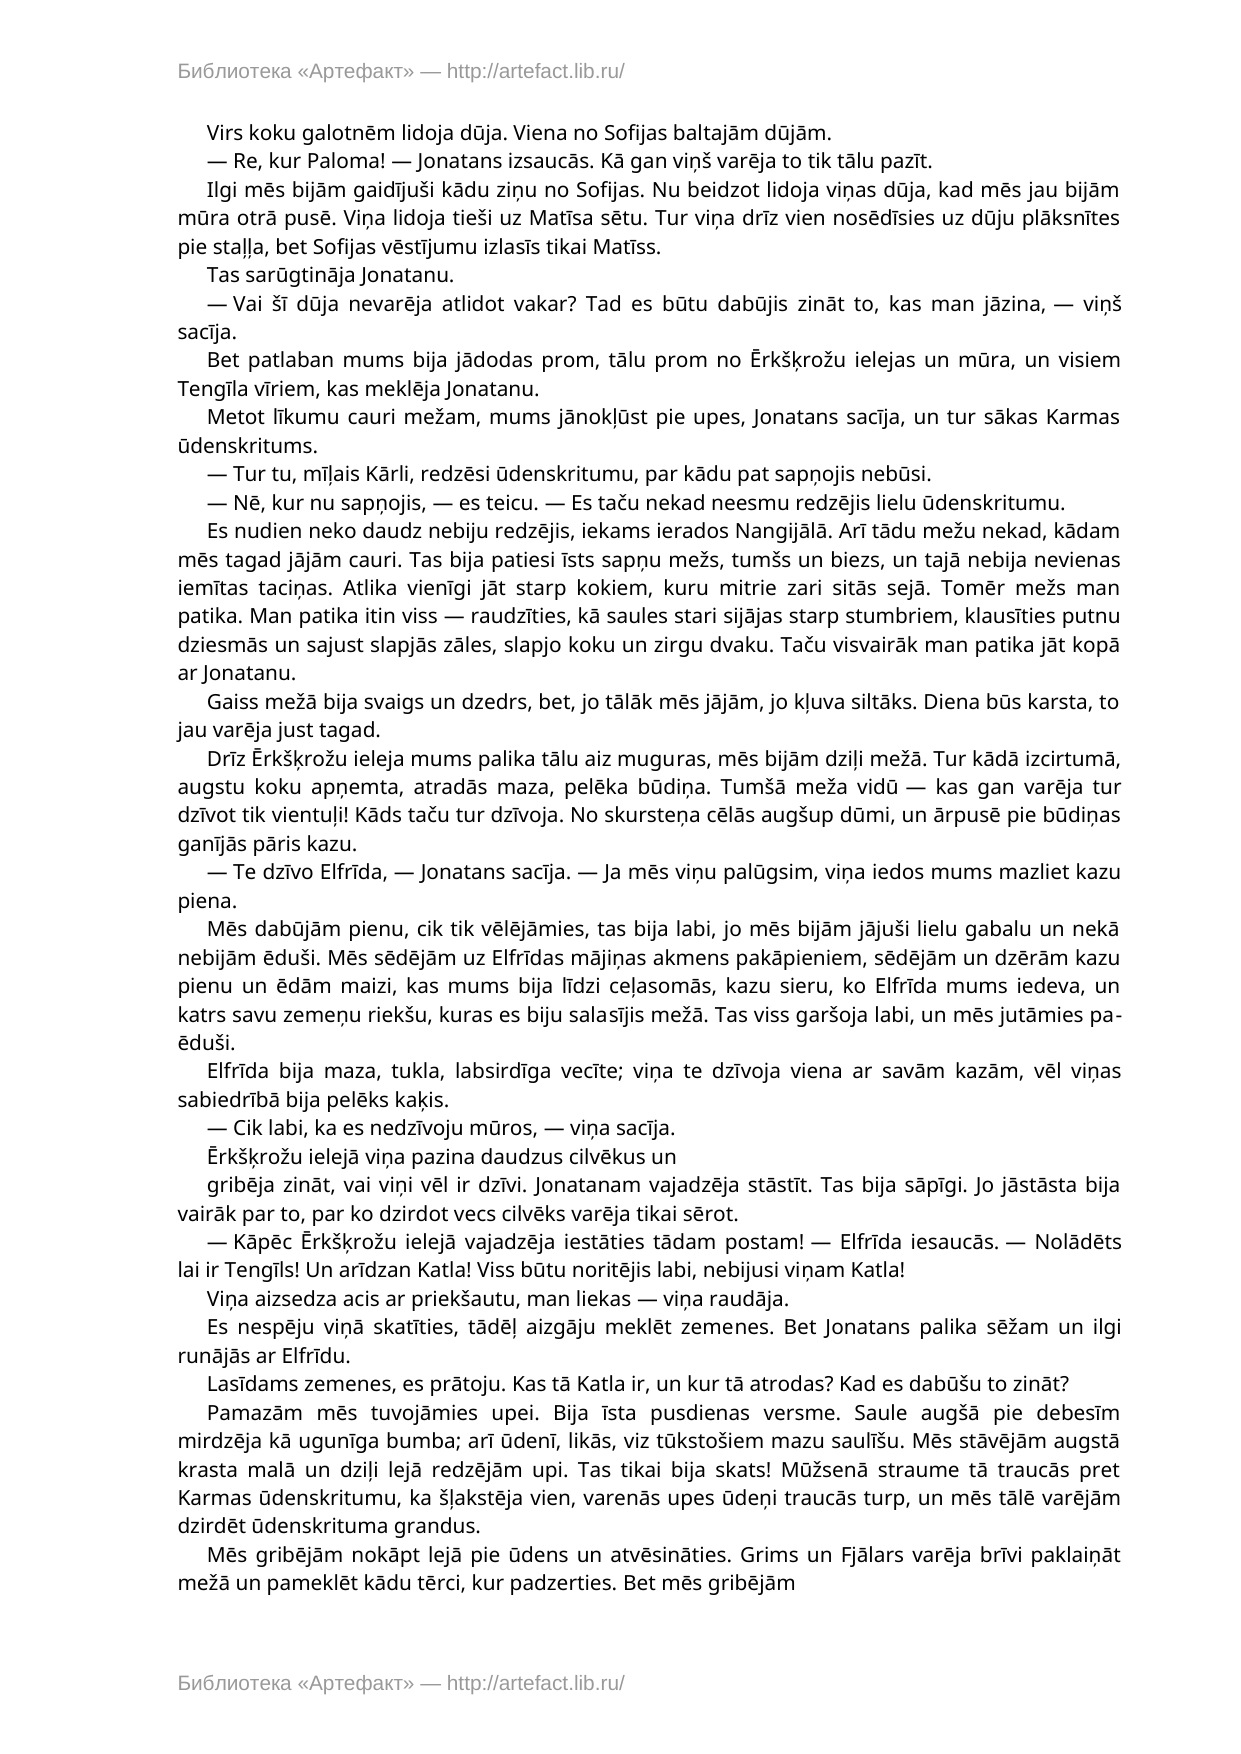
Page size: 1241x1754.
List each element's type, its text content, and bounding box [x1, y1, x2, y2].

text Mēs dabūjām pienu, cik tik vēlējāmies, tas bija labi, jo mēs bijām jājuši lielu gabalu un nekā nebijām ēduši. Mēs sēdējām uz Elfrīdas mājiņas akmens pakāpieniem, sēdējām un dzērām kazu pienu un ēdām maizi, kas mums bija līdzi ceļasomās, kazu sieru, ko Elfrīda mums iedeva, un katrs savu zemeņu riekšu, kuras es biju salasījis mežā. Tas viss garšoja labi, un mēs jutāmies paēduši. [177, 914, 1122, 1057]
text Tas sarūgtināja Jonatanu. [177, 260, 1122, 289]
text Gaiss mežā bija svaigs un dzedrs, bet, jo tālāk mēs jājām, jo kļuva siltāks. Diena būs karsta, to jau varēja just tagad. [177, 687, 1122, 744]
text Metot līkumu cauri mežam, mums jānokļūst pie upes, Jonatans sacīja, un tur sākas Karmas ūdenskritums. [177, 402, 1122, 459]
text — Re, kur Paloma! — Jonatans izsaucās. Kā gan viņš varēja to tik tālu pazīt. [177, 147, 1122, 175]
text Lasīdams zemenes, es prātoju. Kas tā Katla ir, un kur tā atrodas? Kad es dabūšu to zināt? [177, 1369, 1122, 1398]
text Virs koku galotnēm lidoja dūja. Viena no Sofijas baltajām dūjām. [177, 118, 1122, 147]
text Drīz Ērkšķrožu ieleja mums palika tālu aiz muguras, mēs bijām dziļi mežā. Tur kādā izcirtumā, augstu koku apņemta, atradās maza, pelēka būdiņa. Tumšā meža vidū — kas gan varēja tur dzīvot tik vientuļi! Kāds taču tur dzīvoja. No skursteņa cēlās augšup dūmi, un ārpusē pie būdiņas ganījās pāris kazu. [177, 744, 1122, 857]
text — Cik labi, ka es nedzīvoju mūros, — viņa sacīja. [177, 1113, 1122, 1142]
text — Kāpēc Ērkšķrožu ielejā vajadzēja iestāties tādam postam! — Elfrīda iesaucās. — Nolādēts lai ir Tengīls! Un arīdzan Katla! Viss būtu noritējis labi, nebijusi viņam Katla! [177, 1227, 1122, 1284]
text Es nespēju viņā skatīties, tādēļ aizgāju meklēt zemenes. Bet Jonatans palika sēžam un ilgi runājās ar Elfrīdu. [177, 1312, 1122, 1369]
text — Nē, kur nu sapņojis, — es teicu. — Es taču nekad neesmu redzējis lielu ūdenskritumu. [177, 488, 1122, 516]
text Mēs gribējām nokāpt lejā pie ūdens un atvēsināties. Grims un Fjālars varēja brīvi paklaiņāt mežā un pameklēt kādu tērci, kur padzerties. Bet mēs gribējām [177, 1540, 1122, 1597]
text Elfrīda bija maza, tukla, labsirdīga vecīte; viņa te dzīvoja viena ar savām kazām, vēl viņas sabiedrībā bija pelēks kaķis. [177, 1057, 1122, 1113]
text Ērkšķrožu ielejā viņa pazina daudzus cilvēkus un [177, 1142, 1122, 1170]
text Bet patlaban mums bija jādodas prom, tālu prom no Ērkšķrožu ielejas un mūra, un visiem Tengīla vīriem, kas meklēja Jonatanu. [177, 346, 1122, 402]
text — Tur tu, mīļais Kārli, redzēsi ūdenskritumu, par kādu pat sapņojis nebūsi. [177, 459, 1122, 488]
text gribēja zināt, vai viņi vēl ir dzīvi. Jonatanam vajadzēja stāstīt. Tas bija sāpīgi. Jo jāstāsta bija vairāk par to, par ko dzirdot vecs cilvēks varēja tikai sērot. [177, 1170, 1122, 1227]
text — Vai šī dūja nevarēja atlidot vakar? Tad es būtu dabūjis zināt to, kas man jāzina, — viņš sacīja. [177, 289, 1122, 346]
text Viņa aizsedza acis ar priekšautu, man liekas — viņa raudāja. [177, 1284, 1122, 1312]
text Ilgi mēs bijām gaidījuši kādu ziņu no Sofijas. Nu beidzot lidoja viņas dūja, kad mēs jau bijām mūra otrā pusē. Viņa lidoja tieši uz Matīsa sētu. Tur viņa drīz vien nosēdīsies uz dūju plāksnītes pie staļļa, bet Sofijas vēstījumu izlasīs tikai Matīss. [177, 175, 1122, 260]
text Pamazām mēs tuvojāmies upei. Bija īsta pusdienas versme. Saule augšā pie debesīm mirdzēja kā ugunīga bumba; arī ūdenī, likās, viz tūkstošiem mazu saulīšu. Mēs stāvējām augstā krasta malā un dziļi lejā redzējām upi. Tas tikai bija skats! Mūžsenā straume tā traucās pret Karmas ūdenskritumu, ka šļakstēja vien, varenās upes ūdeņi traucās turp, un mēs tālē varējām dzirdēt ūdenskrituma grandus. [177, 1398, 1122, 1540]
text Es nudien neko daudz nebiju redzējis, iekams ierados Nangijālā. Arī tādu mežu nekad, kādam mēs tagad jājām cauri. Tas bija patiesi īsts sapņu mežs, tumšs un biezs, un tajā nebija nevienas iemītas taciņas. Atlika vienīgi jāt starp kokiem, kuru mitrie zari sitās sejā. Tomēr mežs man patika. Man patika itin viss — raudzīties, kā saules stari sijājas starp stumbriem, klausīties putnu dziesmās un sajust slapjās zāles, slapjo koku un zirgu dvaku. Taču visvairāk man patika jāt kopā ar Jonatanu. [177, 516, 1122, 687]
text — Te dzīvo Elfrīda, — Jonatans sacīja. — Ja mēs viņu palūgsim, viņa iedos mums mazliet kazu piena. [177, 857, 1122, 914]
